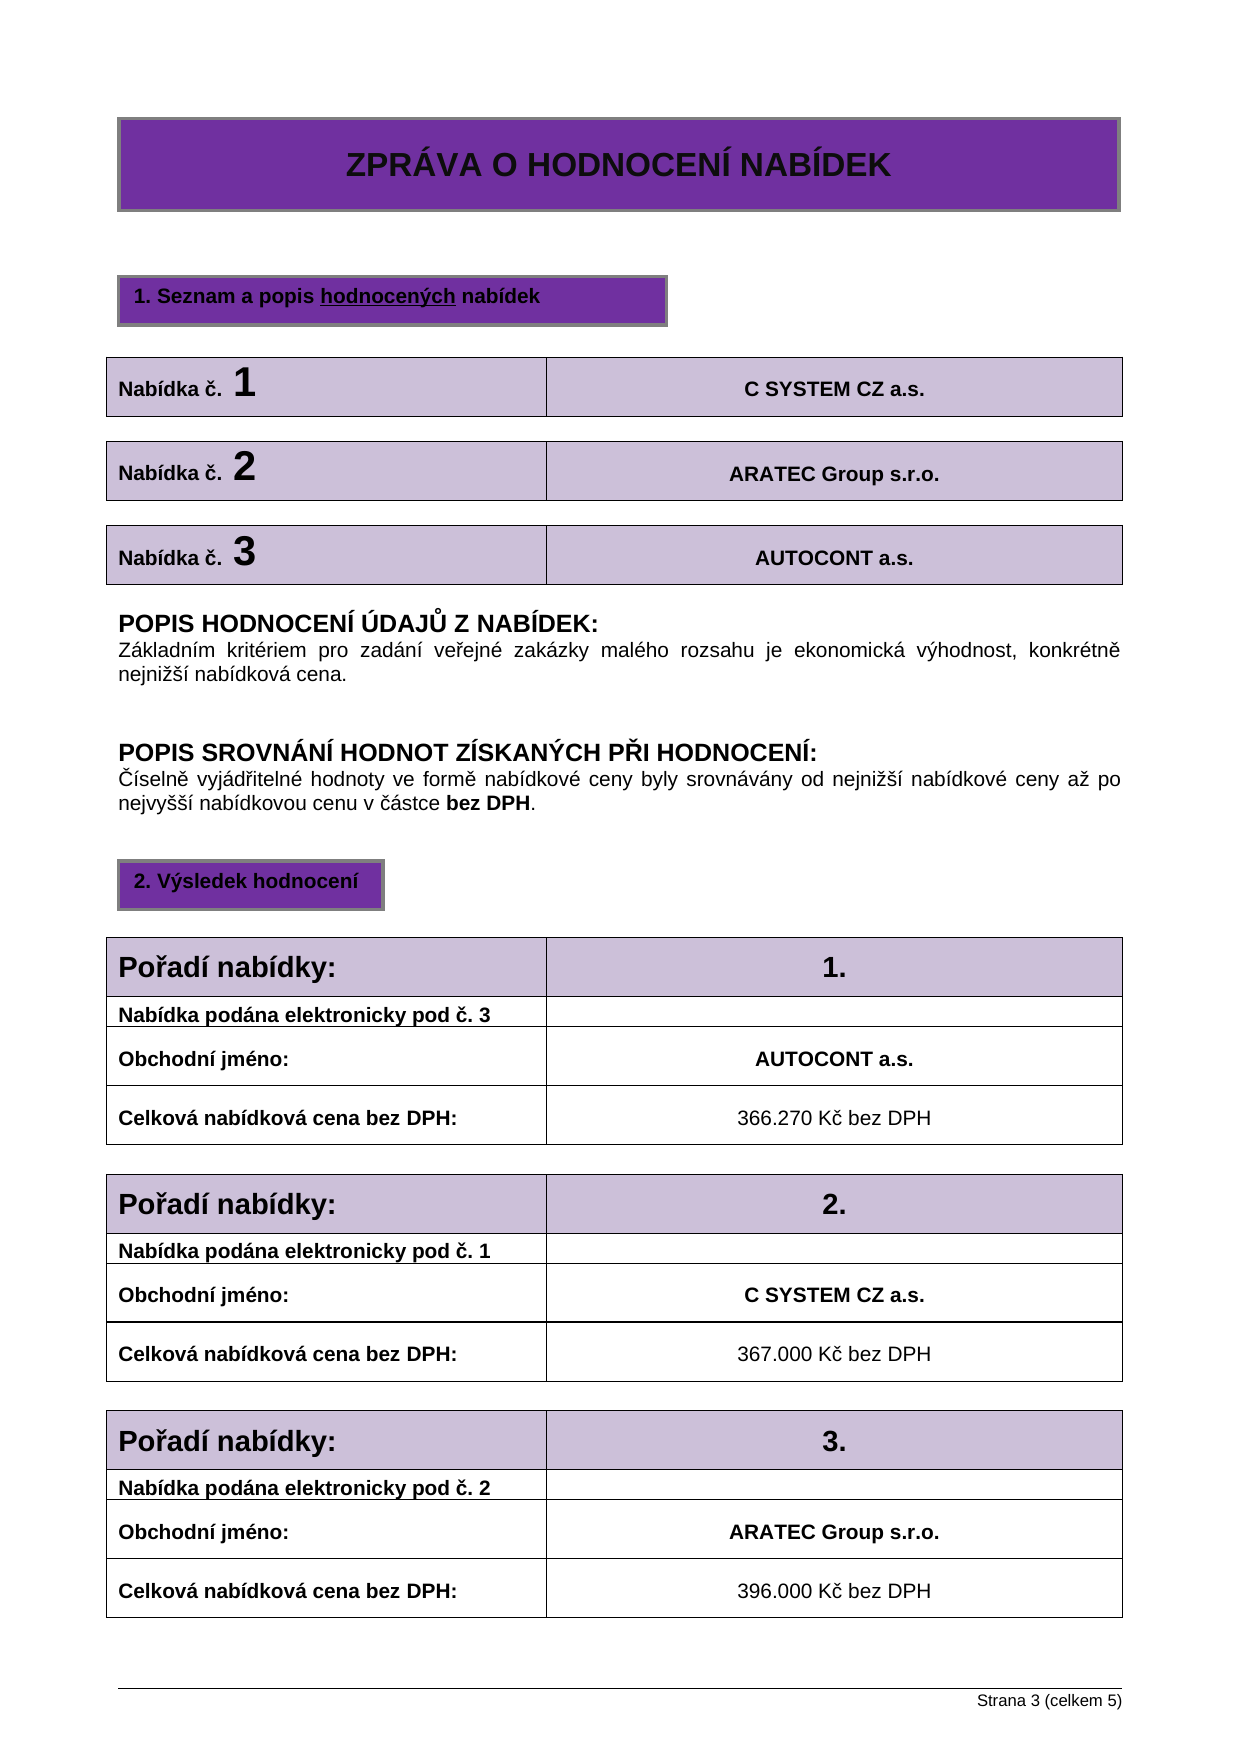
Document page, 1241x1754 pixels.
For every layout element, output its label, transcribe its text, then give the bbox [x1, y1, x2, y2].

text Základním kritériem pro zadání veřejné zakázky malého rozsahu je ekonomická výhodnost, konkrétně nejnižší nabídková cena. [118, 638, 1122, 686]
table_cell Nabídka podána elektronicky pod č. 3 [107, 997, 546, 1026]
table_header Pořadí nabídky: [107, 1411, 546, 1469]
table_cell Nabídka podána elektronicky pod č. 1 [107, 1234, 546, 1262]
table_cell Obchodní jméno: [107, 1500, 546, 1558]
table_cell Obchodní jméno: [107, 1027, 546, 1085]
table_header 1. [547, 938, 1122, 996]
table_cell Obchodní jméno: [107, 1264, 546, 1321]
table_header Pořadí nabídky: [107, 938, 546, 996]
text Popis hodnocení údajů z nabídek: [118, 609, 1122, 638]
table_cell [547, 1234, 1122, 1262]
text Popis srovnání hodnot získaných při hodnocení: [118, 738, 1122, 767]
table_cell Celková nabídková cena bez DPH: [107, 1086, 546, 1144]
table_header AUTOCONT a.s. [547, 526, 1122, 584]
table_cell Celková nabídková cena bez DPH: [107, 1559, 546, 1617]
table_cell C SYSTEM CZ a.s. [547, 1264, 1122, 1321]
table_cell 396.000 Kč bez DPH [547, 1559, 1122, 1617]
table_cell AUTOCONT a.s. [547, 1027, 1122, 1085]
table_header 3. [547, 1411, 1122, 1469]
table_cell Nabídka podána elektronicky pod č. 2 [107, 1470, 546, 1499]
table_cell 366.270 Kč bez DPH [547, 1086, 1122, 1144]
table_header ARATEC Group s.r.o. [547, 442, 1122, 500]
table_cell 367.000 Kč bez DPH [547, 1323, 1122, 1381]
table_cell Celková nabídková cena bez DPH: [107, 1323, 546, 1381]
table_header Pořadí nabídky: [107, 1175, 546, 1233]
table_header 2. [547, 1175, 1122, 1233]
table_header Nabídka č. 3 [107, 526, 546, 584]
table_cell [547, 1470, 1122, 1499]
table_header Nabídka č. 1 [107, 358, 546, 416]
table_cell ARATEC Group s.r.o. [547, 1500, 1122, 1558]
table_header Nabídka č. 2 [107, 442, 546, 500]
table_cell [547, 997, 1122, 1026]
text Číselně vyjádřitelné hodnoty ve formě nabídkové ceny byly srovnávány od nejnižší nabídkové ceny až po nejvyšší nabídkovou cenu v částce bez DPH. [118, 767, 1122, 814]
table_header C SYSTEM CZ a.s. [547, 358, 1122, 416]
